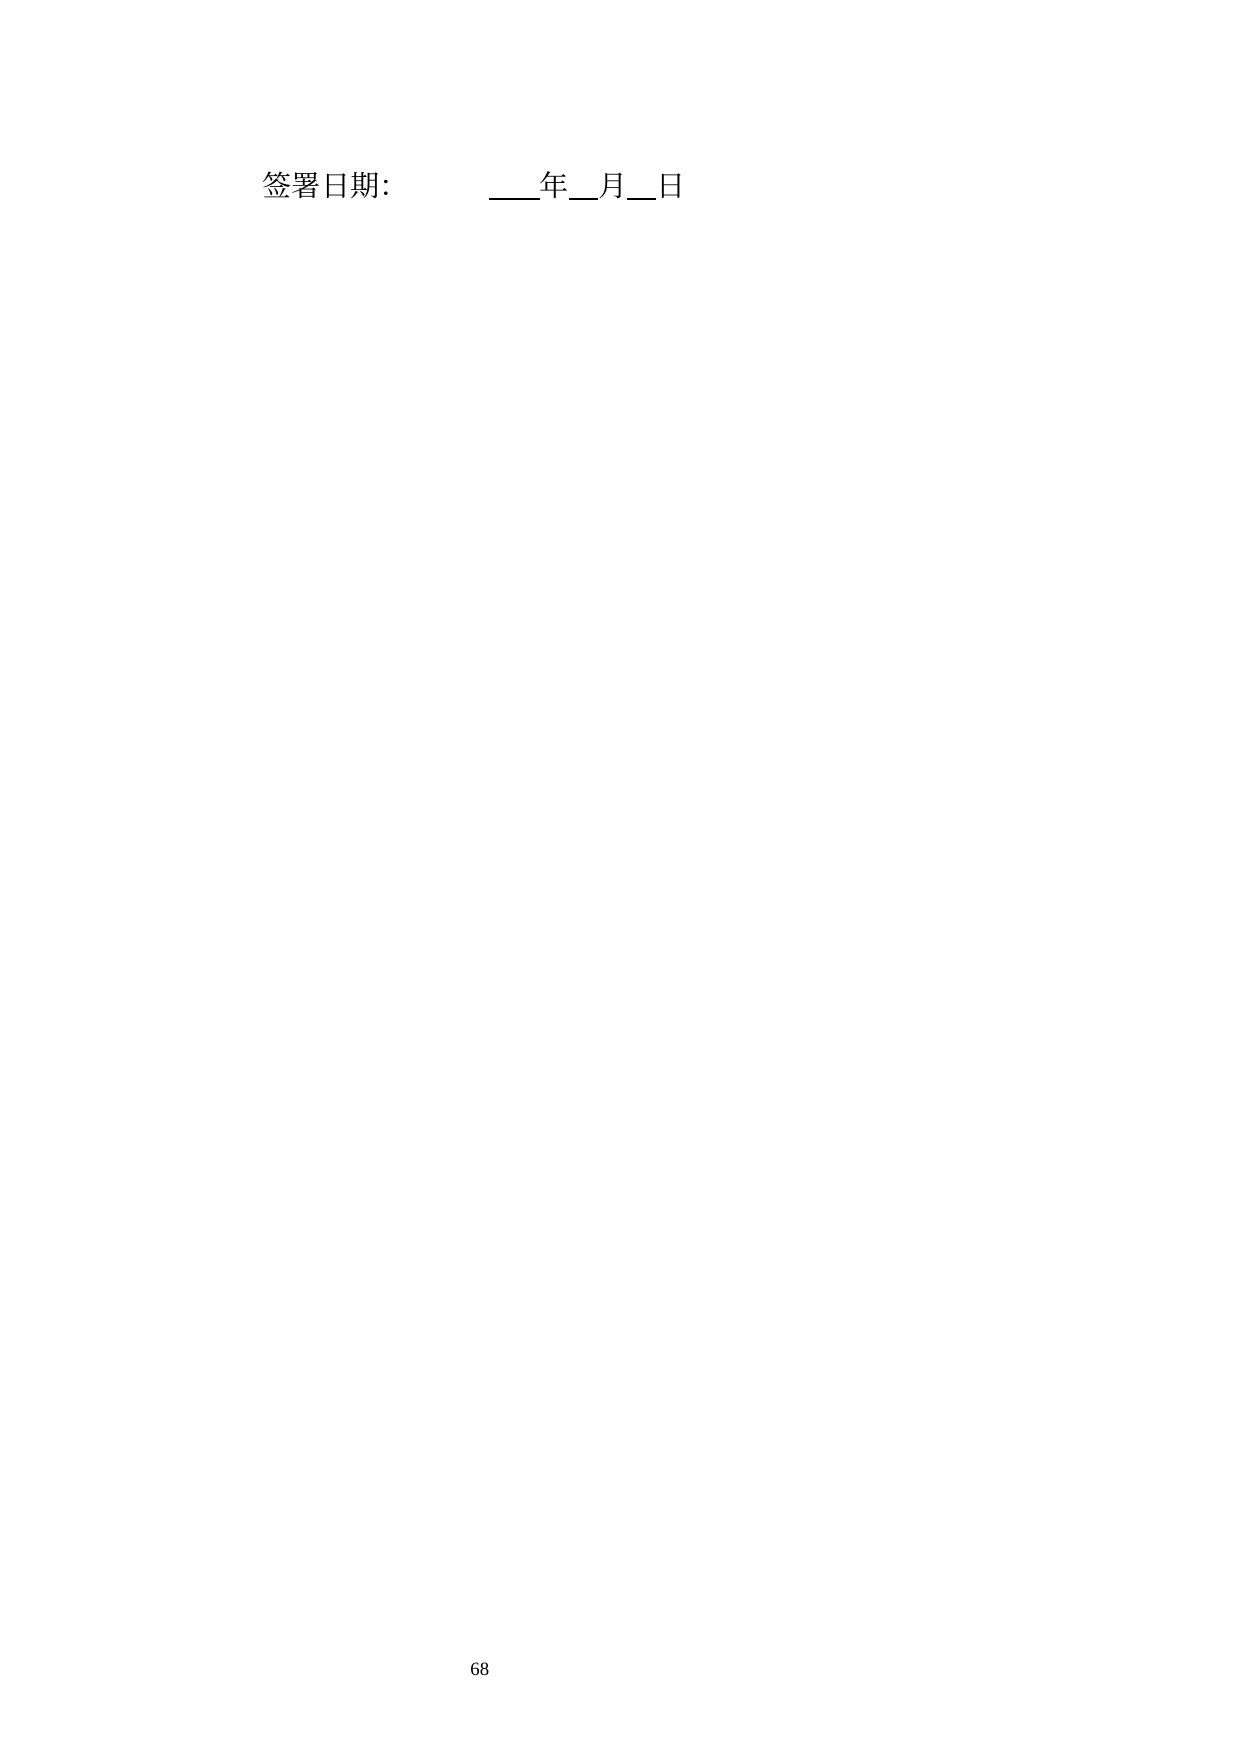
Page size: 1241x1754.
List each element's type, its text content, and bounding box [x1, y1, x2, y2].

text 签署日期： 年 月 日 [187, 150, 1053, 208]
